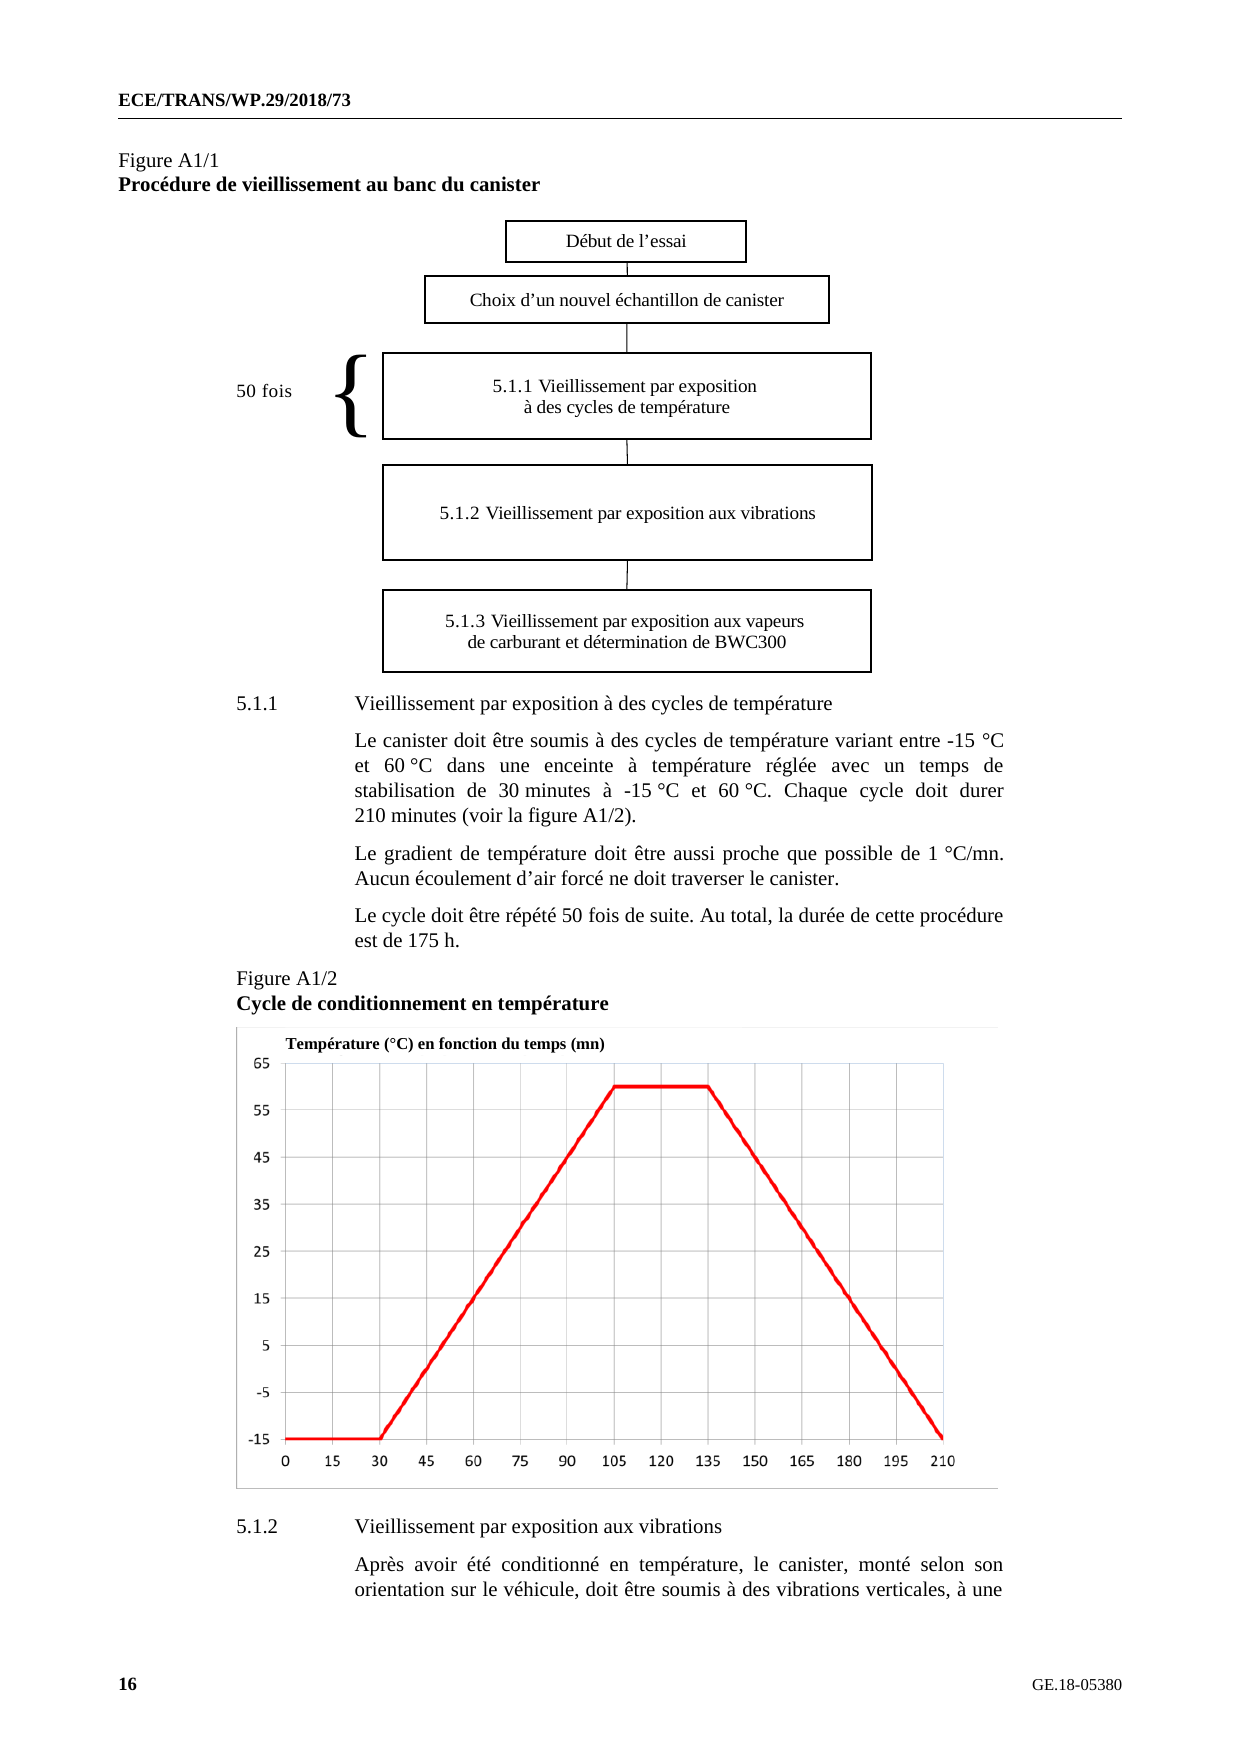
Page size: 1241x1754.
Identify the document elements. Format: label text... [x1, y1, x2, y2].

text 5.1.1 Vieillissement par exposition à des cycles de température [236, 689, 1004, 714]
text 5.1.2 Vieillissement par exposition aux vibrations [236, 1513, 1004, 1538]
picture [236, 1027, 998, 1489]
text Le canister doit être soumis à des cycles de température variant entre -15 °C et 60 °C dans une enceinte à température réglée avec un temps de stabilisation de 30 minutes à -15 °C et 60 °C. Chaque cycle doit durer 210 minutes (voir la figure A1/2). [354, 727, 1004, 827]
subtitle Figure A1/1 Procédure de vieillissement au banc du canister [118, 148, 1122, 196]
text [354, 1551, 1004, 1601]
text Le gradient de température doit être aussi proche que possible de 1 °C/mn. Aucun écoulement d’air forcé ne doit traverser le canister. [354, 839, 1004, 889]
text Le cycle doit être répété 50 fois de suite. Au total, la durée de cette procédure est de 175 h. [354, 902, 1004, 952]
text Figure A1/2 Cycle de conditionnement en température [236, 964, 1004, 1014]
